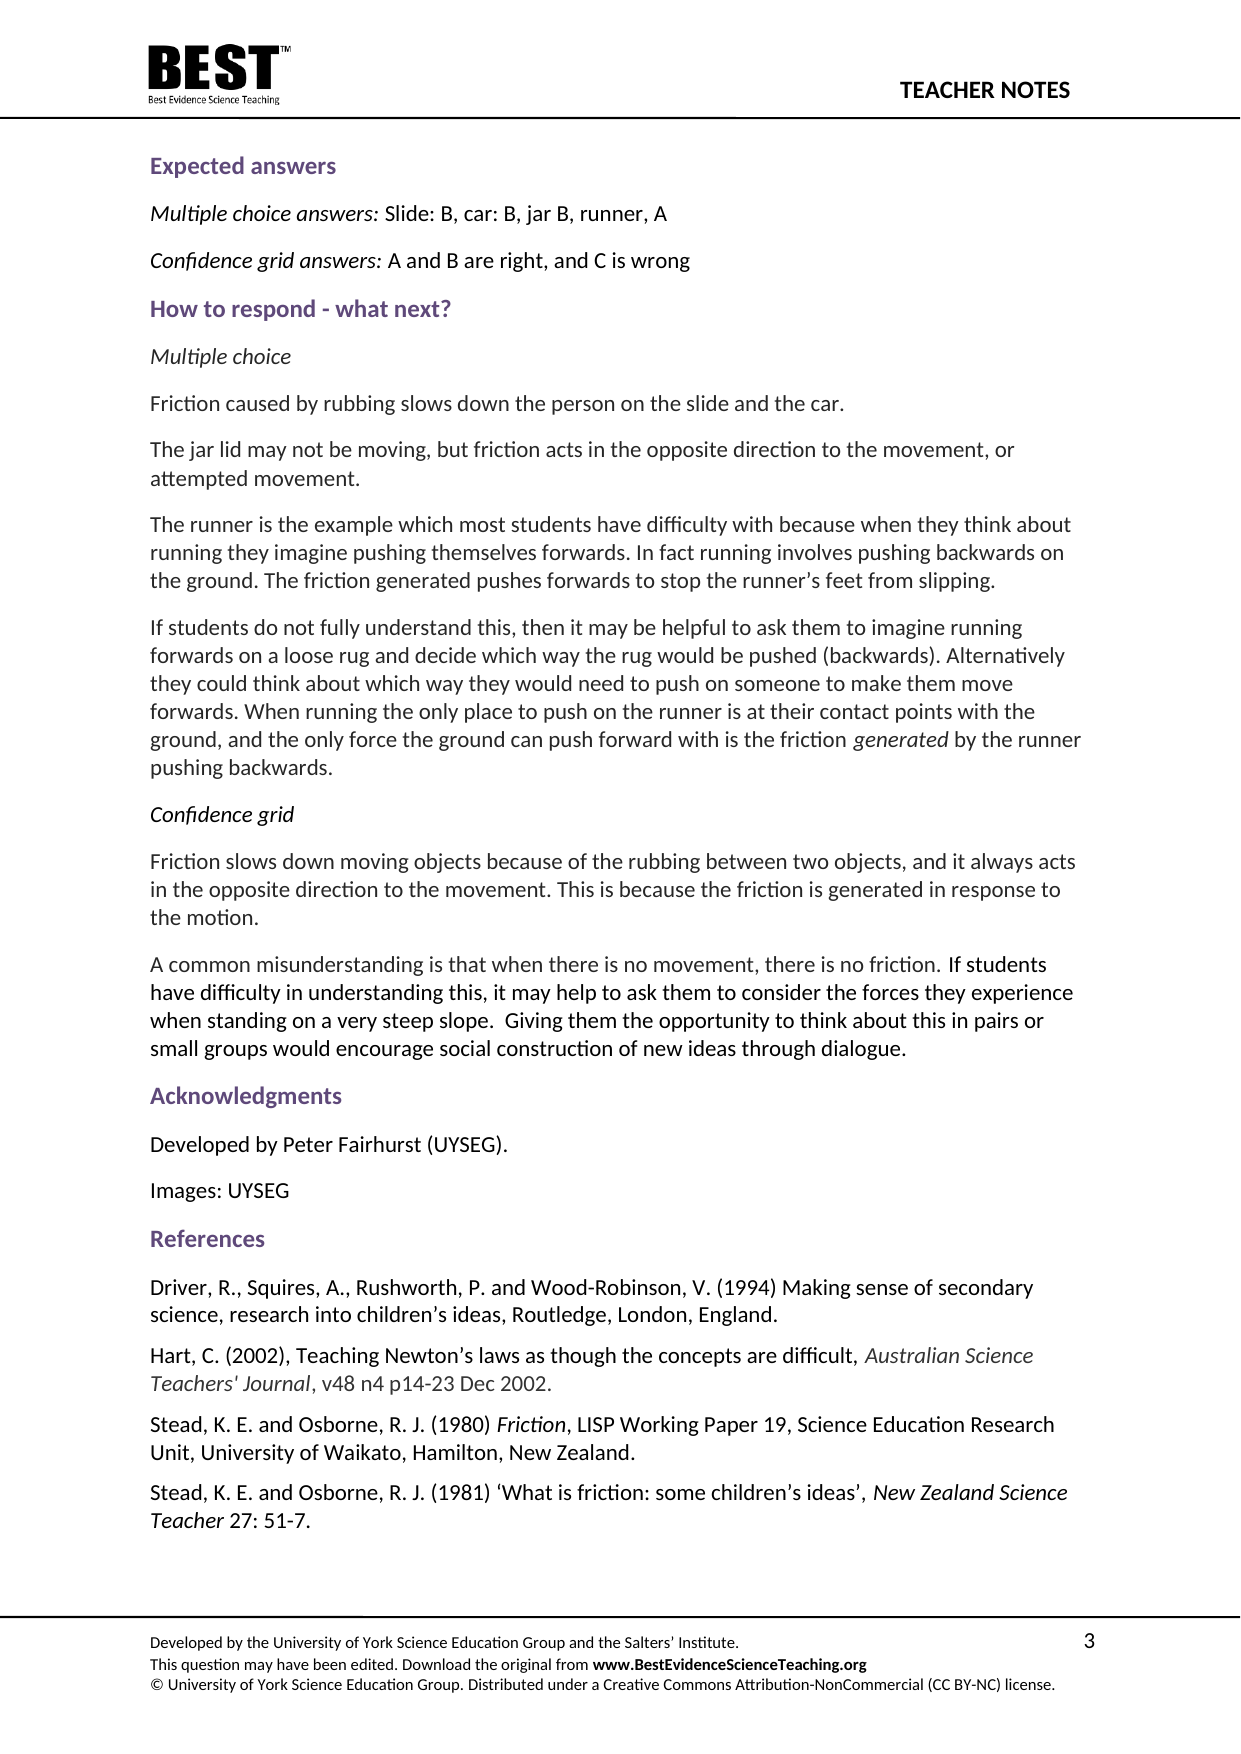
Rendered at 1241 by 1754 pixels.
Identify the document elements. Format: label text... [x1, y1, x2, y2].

text Friction caused by rubbing slows down the person on the slide and the car. [150, 389, 1090, 417]
text Images: UYSEG [150, 1177, 1090, 1204]
text Friction slows down moving objects because of the rubbing between two objects, and it always acts in the opposite direction to the movement. This is because the friction is generated in response to the motion. [150, 847, 1090, 931]
text Multiple choice [150, 342, 1090, 370]
text A common misunderstanding is that when there is no movement, there is no friction. If students have difficulty in understanding this, it may help to ask them to consider the forces they experience when standing on a very steep slope. Giving them the opportunity to think about this in pairs or small groups would encourage social construction of new ideas through dialogue. [150, 950, 1090, 1062]
text How to respond - what next? [150, 293, 1090, 323]
text Stead, K. E. and Osborne, R. J. (1981) ‘What is friction: some children’s ideas’, New Zealand Science Teacher 27: 51-7. [150, 1478, 1090, 1534]
text Expected answers [150, 150, 1090, 181]
text Multiple choice answers: Slide: B, car: B, jar B, runner, A [150, 199, 1090, 227]
text Hart, C. (2002), Teaching Newton’s laws as though the concepts are difficult, Australian Science Teachers' Journal, v48 n4 p14-23 Dec 2002. [150, 1341, 1090, 1397]
text Confidence grid [150, 800, 1090, 828]
text If students do not fully understand this, then it may be helpful to ask them to imagine running forwards on a loose rug and decide which way the rug would be pushed (backwards). Alternatively they could think about which way they would need to push on someone to make them move forwards. When running the only place to push on the runner is at their contact points with the ground, and the only force the ground can push forward with is the friction generated by the runner pushing backwards. [150, 613, 1090, 781]
text Acknowledgments [150, 1081, 1090, 1111]
text References [150, 1223, 1090, 1254]
text The runner is the example which most students have difficulty with because when they think about running they imagine pushing themselves forwards. In fact running involves pushing backwards on the ground. The friction generated pushes forwards to stop the runner’s feet from slipping. [150, 510, 1090, 594]
text Confidence grid answers: A and B are right, and C is wrong [150, 246, 1090, 274]
text Stead, K. E. and Osborne, R. J. (1980) Friction, LISP Working Paper 19, Science Education Research Unit, University of Waikato, Hamilton, New Zealand. [150, 1410, 1090, 1466]
text The jar lid may not be moving, but friction acts in the opposite direction to the movement, or attempted movement. [150, 436, 1090, 492]
picture [148, 44, 291, 105]
text Developed by Peter Fairhurst (UYSEG). [150, 1130, 1090, 1158]
text Driver, R., Squires, A., Rushworth, P. and Wood-Robinson, V. (1994) Making sense of secondary science, research into children’s ideas, Routledge, London, England. [150, 1273, 1090, 1329]
